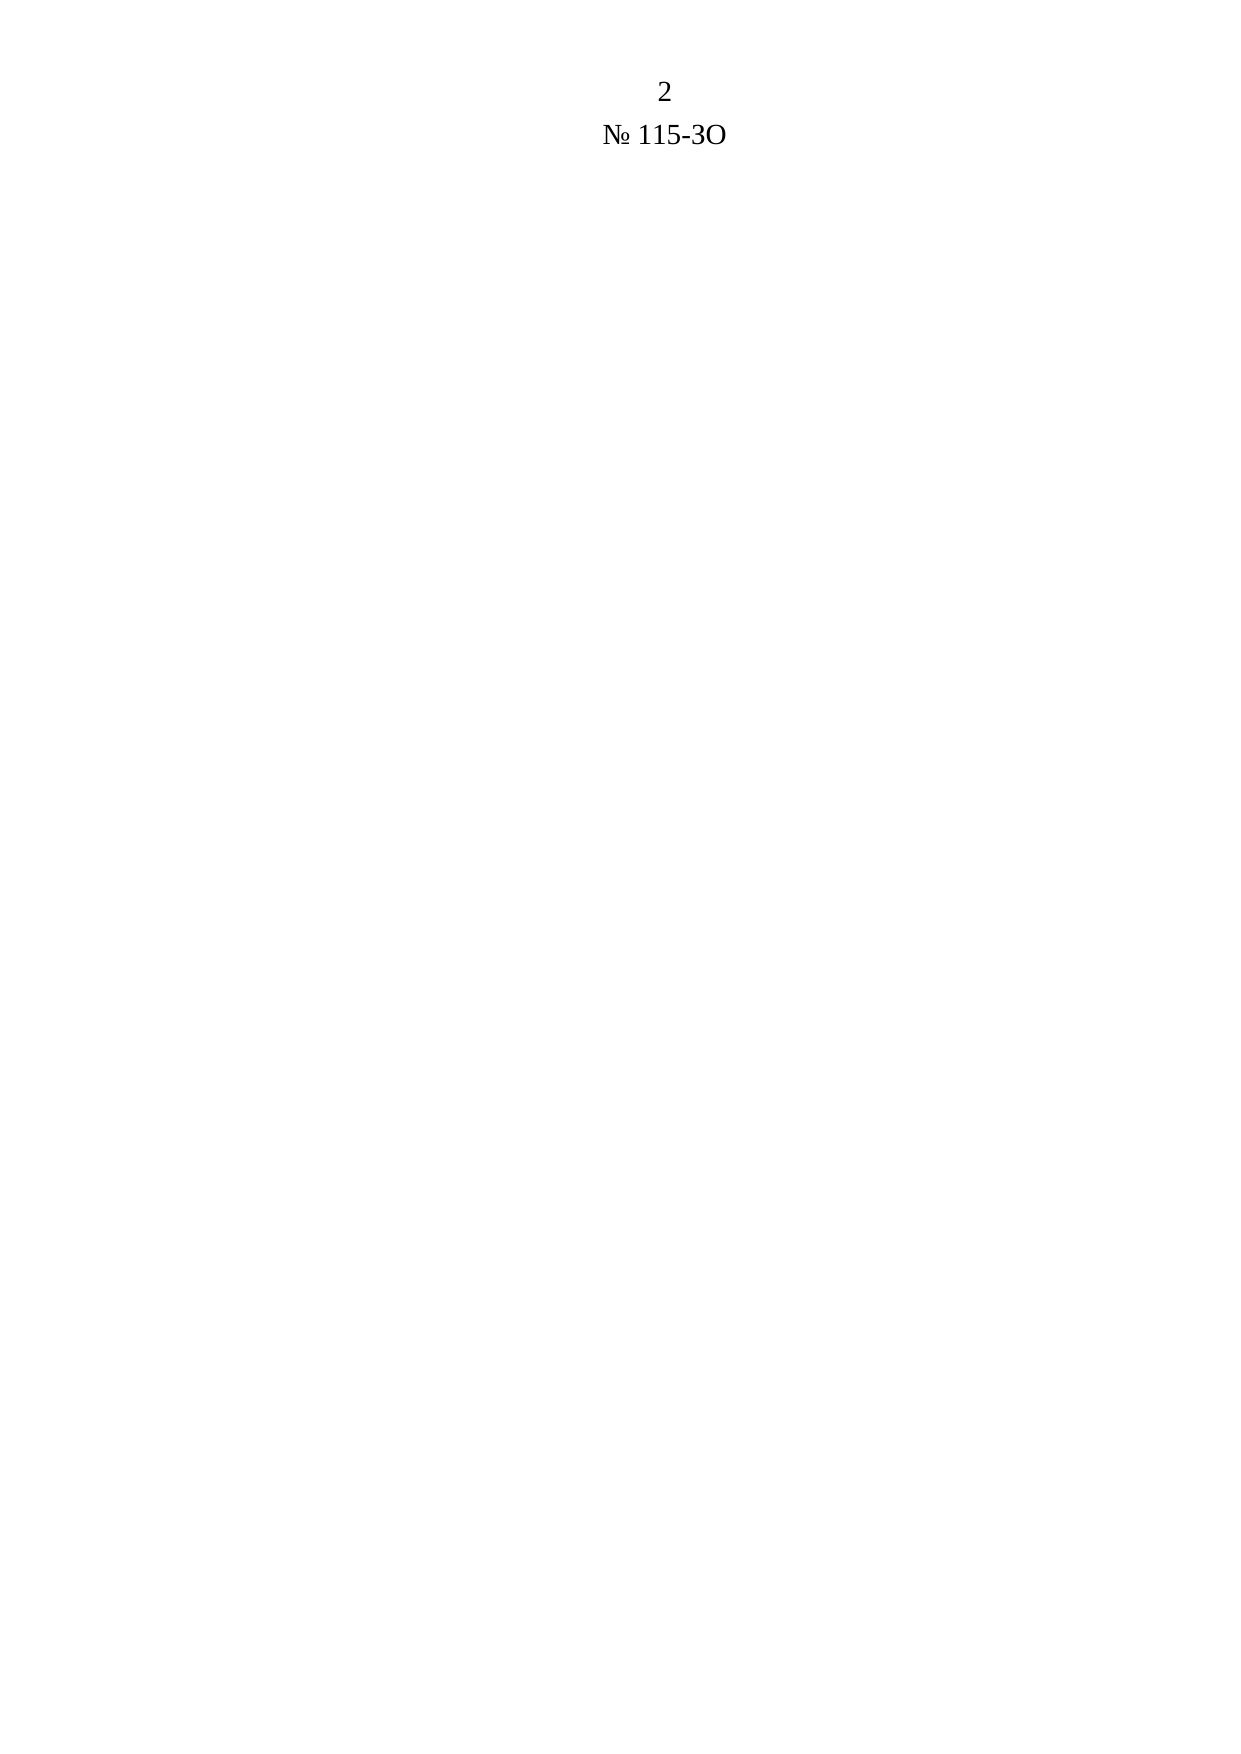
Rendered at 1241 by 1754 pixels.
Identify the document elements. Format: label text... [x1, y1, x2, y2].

text № 115-ЗО [148, 118, 1181, 151]
